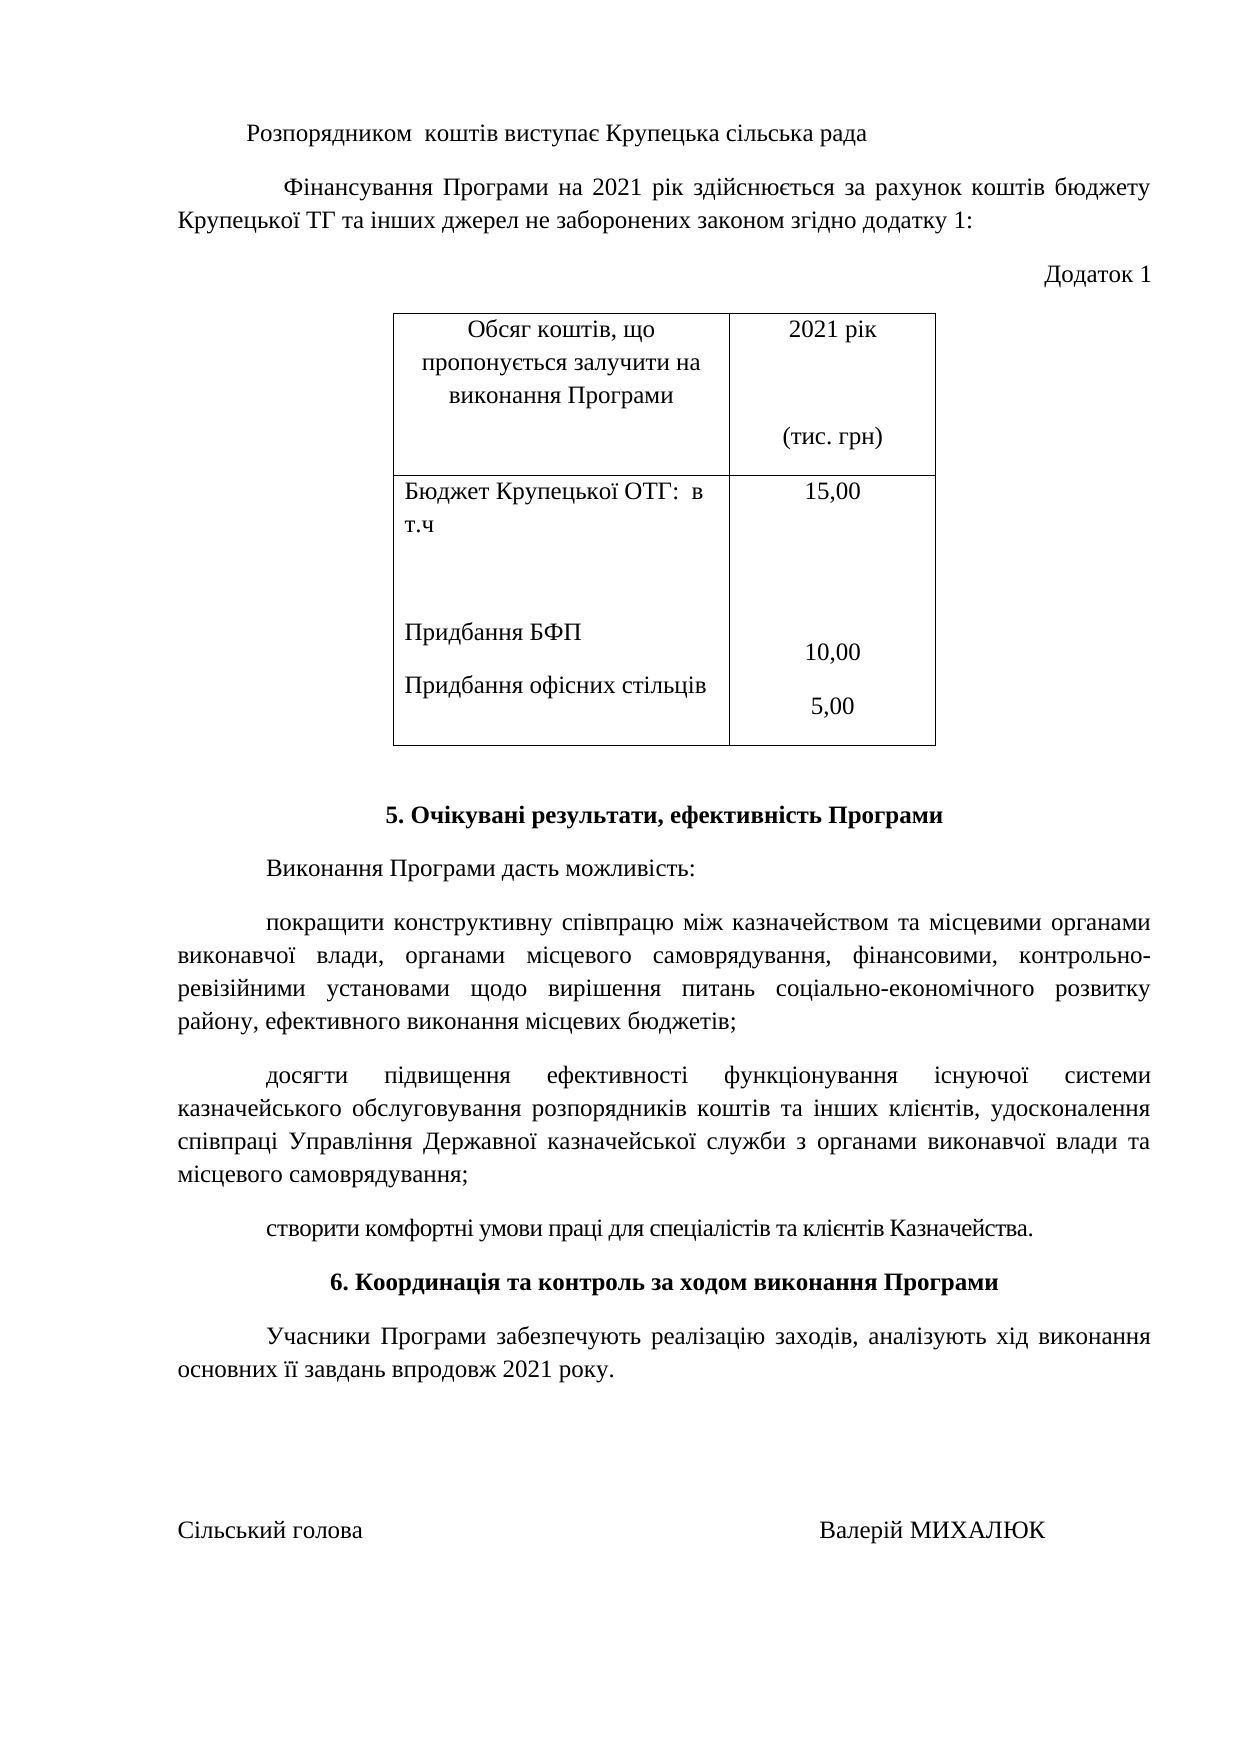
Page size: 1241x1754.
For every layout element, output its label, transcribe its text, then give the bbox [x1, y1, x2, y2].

text Фінансування Програми на 2021 рік здійснюється за рахунок коштів бюджету Крупецької ТГ та інших джерел не заборонених законом згідно додатку 1: [177, 172, 1152, 234]
text досягти підвищення ефективності функціонування існуючої системи казначейського обслуговування розпорядників коштів та інших клієнтів, удосконалення співпраці Управління Державної казначейської служби з органами виконавчої влади та місцевого самоврядування; [177, 1060, 1152, 1188]
text Сільський голова Валерій МИХАЛЮК [177, 1516, 1152, 1544]
text покращити конструктивну співпрацю між казначейством та місцевими органами виконавчої влади, органами місцевого самоврядування, фінансовими, контрольно-ревізійними установами щодо вирішення питань соціально-економічного розвитку району, ефективного виконання місцевих бюджетів; [177, 907, 1152, 1035]
text Учасники Програми забезпечують реалізацію заходів, аналізують хід виконання основних її завдань впродовж 2021 року. [177, 1321, 1152, 1383]
table_cell 15,00 10,00 5,00 [730, 476, 935, 745]
table_header 2021 рік (тис. грн) [730, 314, 935, 475]
text Додаток 1 [177, 259, 1152, 288]
text 5. Очікувані результати, ефективність Програми [177, 800, 1152, 828]
table_cell Бюджет Крупецької ОТГ: в т.ч Придбання БФП Придбання офісних стільців [394, 476, 729, 745]
text 6. Координація та контроль за ходом виконання Програми [177, 1267, 1152, 1296]
text Виконання Програми дасть можливість: [177, 853, 1152, 882]
text створити комфортні умови праці для спеціалістів та клієнтів Казначейства. [177, 1213, 1152, 1242]
text Розпорядником коштів виступає Крупецька сільська рада [177, 118, 1152, 147]
table_header Обсяг коштів, що пропонується залучити на виконання Програми [394, 314, 729, 475]
